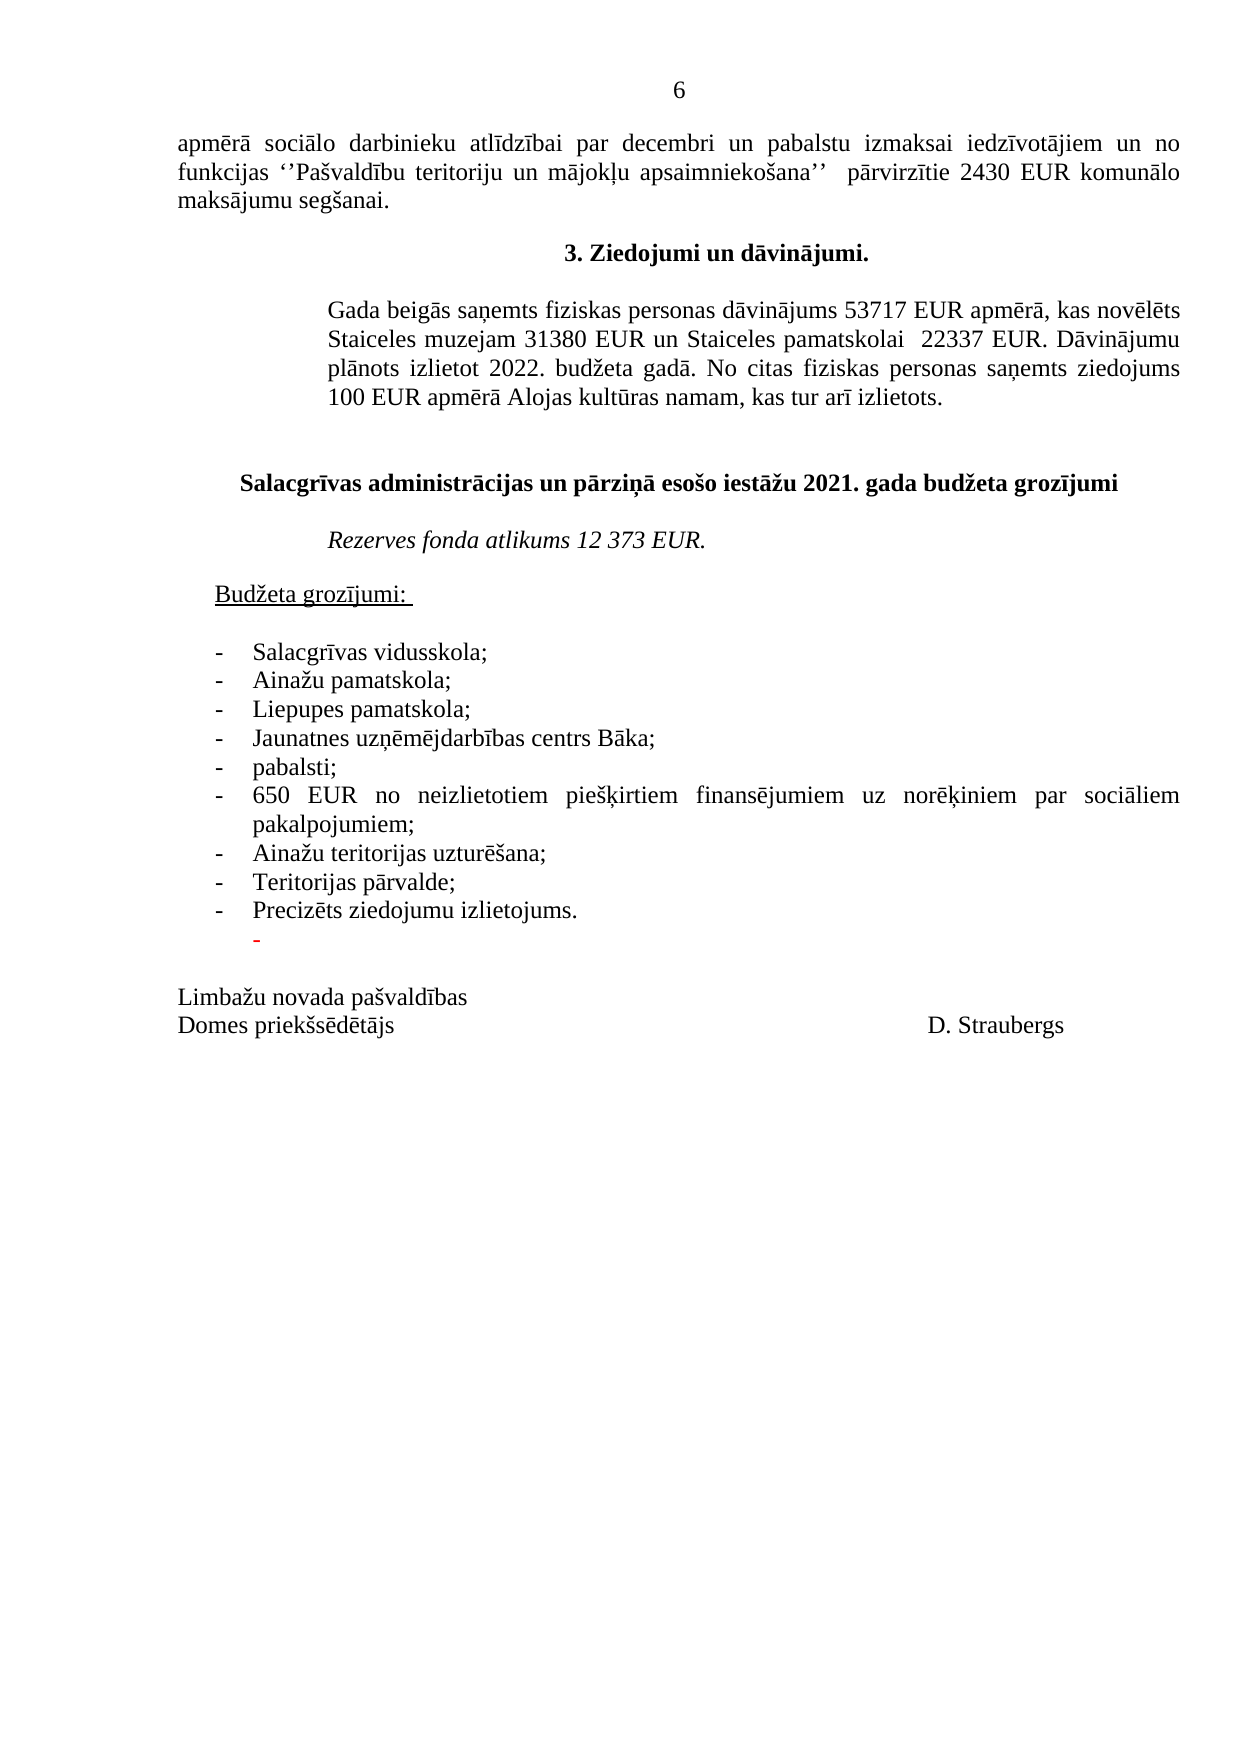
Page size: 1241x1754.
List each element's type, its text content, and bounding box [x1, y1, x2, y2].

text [177, 128, 1181, 214]
list Limbažu novada pašvaldības [177, 982, 1181, 1011]
list Domes priekšsēdētājs D. Straubergs [177, 1011, 1181, 1039]
list Precizēts ziedojumu izlietojums. [215, 896, 1181, 924]
text 3. Ziedojumi un dāvinājumi. [177, 238, 1181, 267]
list Jaunatnes uzņēmējdarbības centrs Bāka; [215, 723, 1181, 752]
text Salacgrīvas administrācijas un pārziņā esošo iestāžu 2021. gada budžeta grozījumi [177, 468, 1181, 497]
list Ainažu teritorijas uzturēšana; [215, 838, 1181, 867]
list pabalsti; [215, 752, 1181, 781]
list Gada beigās saņemts fiziskas personas dāvinājums 53717 EUR apmērā, kas novēlēts Staiceles muzejam 31380 EUR un Staiceles pamatskolai 22337 EUR. Dāvinājumu plānots izlietot 2022. budžeta gadā. No citas fiziskas personas saņemts ziedojums 100 EUR apmērā Alojas kultūras namam, kas tur arī izlietots. [327, 296, 1181, 411]
list 650 EUR no neizlietotiem piešķirtiem finansējumiem uz norēķiniem par sociāliem pakalpojumiem; [215, 781, 1181, 838]
list Salacgrīvas vidusskola; [215, 637, 1181, 666]
list Teritorijas pārvalde; [215, 867, 1181, 896]
text Budžeta grozījumi: [214, 579, 1181, 608]
list Liepupes pamatskola; [215, 694, 1181, 723]
text Rezerves fonda atlikums 12 373 EUR. [327, 526, 1181, 554]
list Ainažu pamatskola; [215, 666, 1181, 694]
